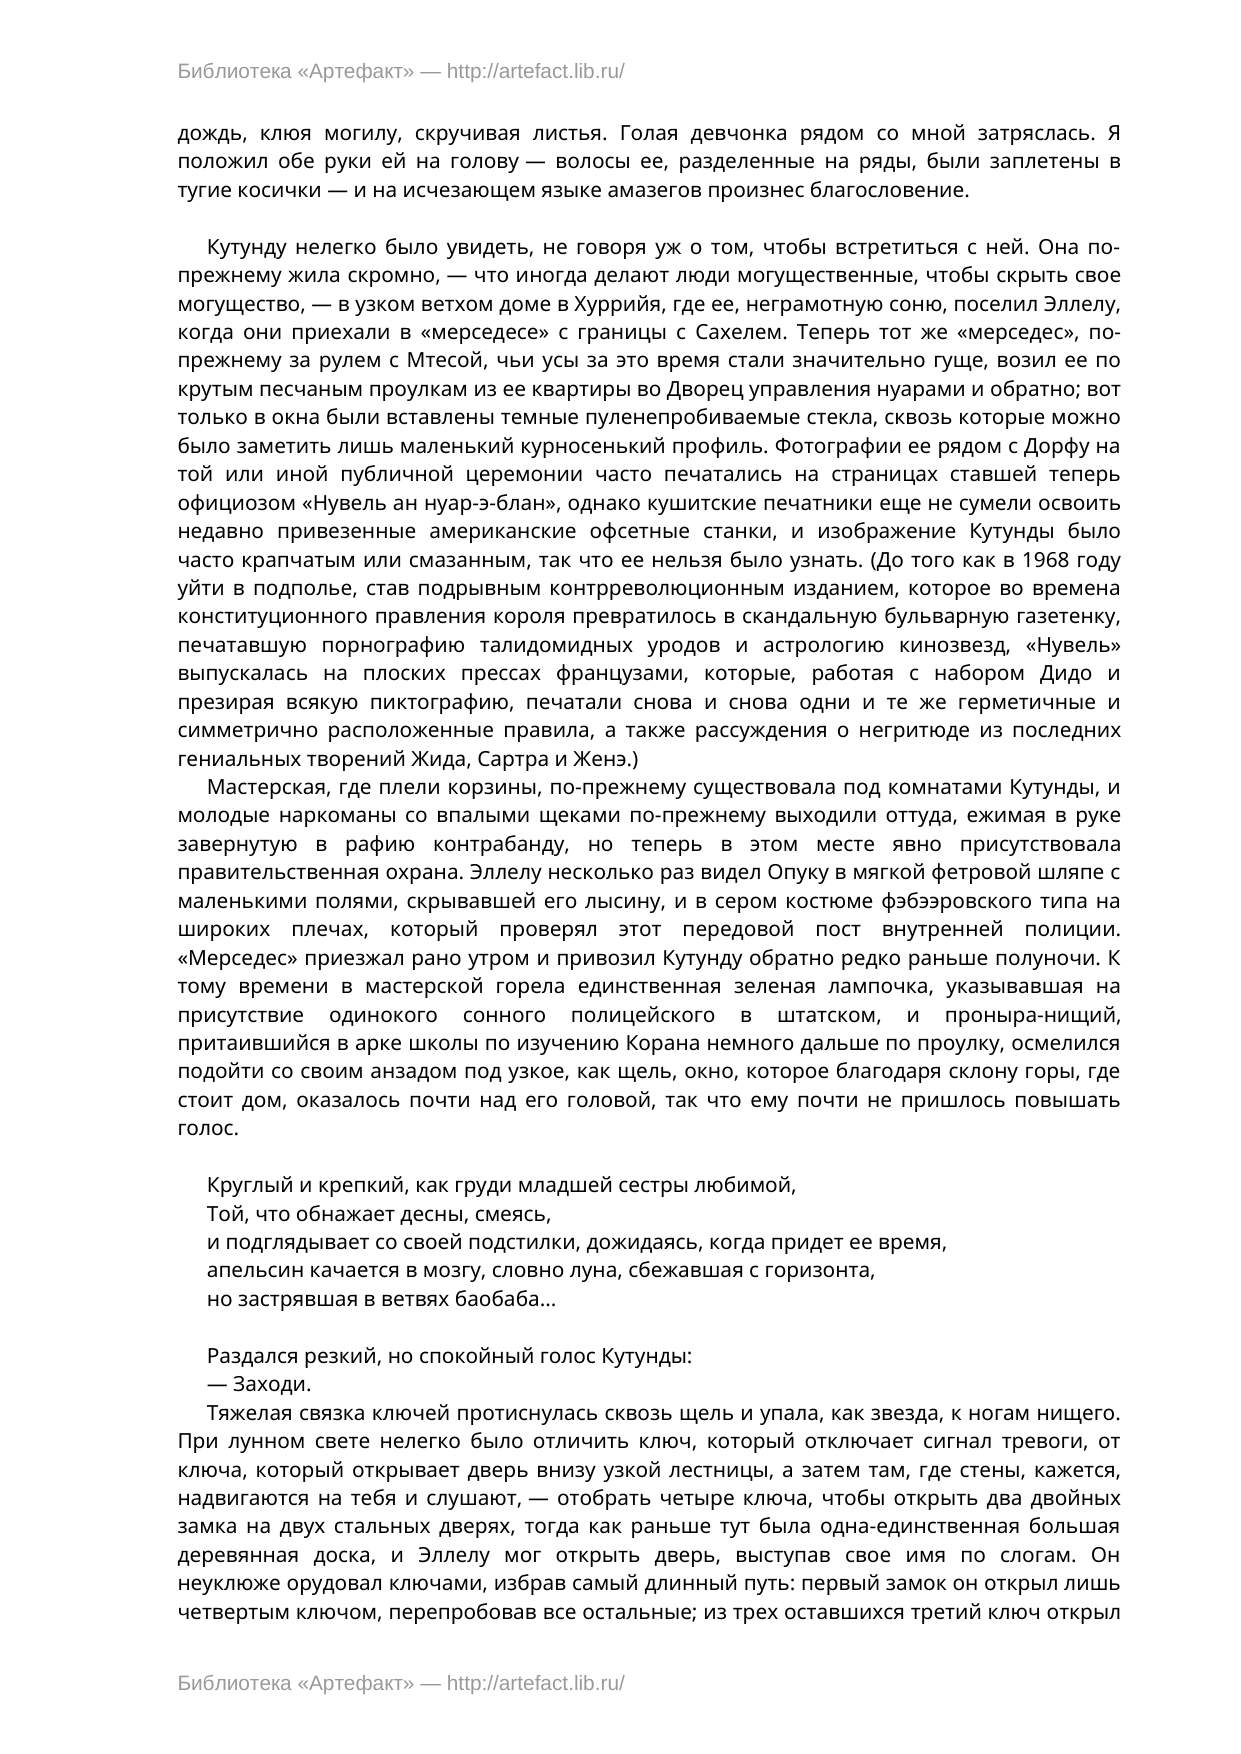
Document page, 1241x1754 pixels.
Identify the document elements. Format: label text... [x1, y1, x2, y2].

text Той, что обнажает десны, смеясь, [177, 1199, 1122, 1227]
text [177, 118, 1122, 203]
text Круглый и крепкий, как груди младшей сестры любимой, [177, 1170, 1122, 1199]
text — Заходи. [177, 1369, 1122, 1398]
text апельсин качается в мозгу, словно луна, сбежавшая с горизонта, [177, 1256, 1122, 1284]
text Мастерская, где плели корзины, по-прежнему существовала под комнатами Кутунды, и молодые наркоманы со впалыми щеками по-прежнему выходили оттуда, ежимая в руке завернутую в рафию контрабанду, но теперь в этом месте явно присутствовала правительственная охрана. Эллелу несколько раз видел Опуку в мягкой фетровой шляпе с маленькими полями, скрывавшей его лысину, и в сером костюме фэбээровского типа на широких плечах, который проверял этот передовой пост внутренней полиции. «Мерседес» приезжал рано утром и привозил Кутунду обратно редко раньше полуночи. К тому времени в мастерской горела единственная зеленая лампочка, указывавшая на присутствие одинокого сонного полицейского в штатском, и проныра-нищий, притаившийся в арке школы по изучению Корана немного дальше по проулку, осмелился подойти со своим анзадом под узкое, как щель, окно, которое благодаря склону горы, где стоит дом, оказалось почти над его головой, так что ему почти не пришлось повышать голос. [177, 772, 1122, 1142]
text и подглядывает со своей подстилки, дожидаясь, когда придет ее время, [177, 1227, 1122, 1256]
text Кутунду нелегко было увидеть, не говоря уж о том, чтобы встретиться с ней. Она по-прежнему жила скромно, — что иногда делают люди могущественные, чтобы скрыть свое могущество, — в узком ветхом доме в Хуррийя, где ее, неграмотную соню, поселил Эллелу, когда они приехали в «мерседесе» с границы с Сахелем. Теперь тот же «мерседес», по-прежнему за рулем с Мтесой, чьи усы за это время стали значительно гуще, возил ее по крутым песчаным проулкам из ее квартиры во Дворец управления нуарами и обратно; вот только в окна были вставлены темные пуленепробиваемые стекла, сквозь которые можно было заметить лишь маленький курносенький профиль. Фотографии ее рядом с Дорфу на той или иной публичной церемонии часто печатались на страницах ставшей теперь официозом «Нувель ан нуар-э-блан», однако кушитские печатники еще не сумели освоить недавно привезенные американские офсетные станки, и изображение Кутунды было часто крапчатым или смазанным, так что ее нельзя было узнать. (До того как в 1968 году уйти в подполье, став подрывным контрреволюционным изданием, которое во времена конституционного правления короля превратилось в скандальную бульварную газетенку, печатавшую порнографию талидомидных уродов и астрологию кинозвезд, «Нувель» выпускалась на плоских прессах французами, которые, работая с набором Дидо и презирая всякую пиктографию, печатали снова и снова одни и те же герметичные и симметрично расположенные правила, а также рассуждения о негритюде из последних гениальных творений Жида, Сартра и Женэ.) [177, 232, 1122, 772]
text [177, 1398, 1122, 1625]
text Раздался резкий, но спокойный голос Кутунды: [177, 1341, 1122, 1369]
text но застрявшая в ветвях баобаба... [177, 1284, 1122, 1312]
